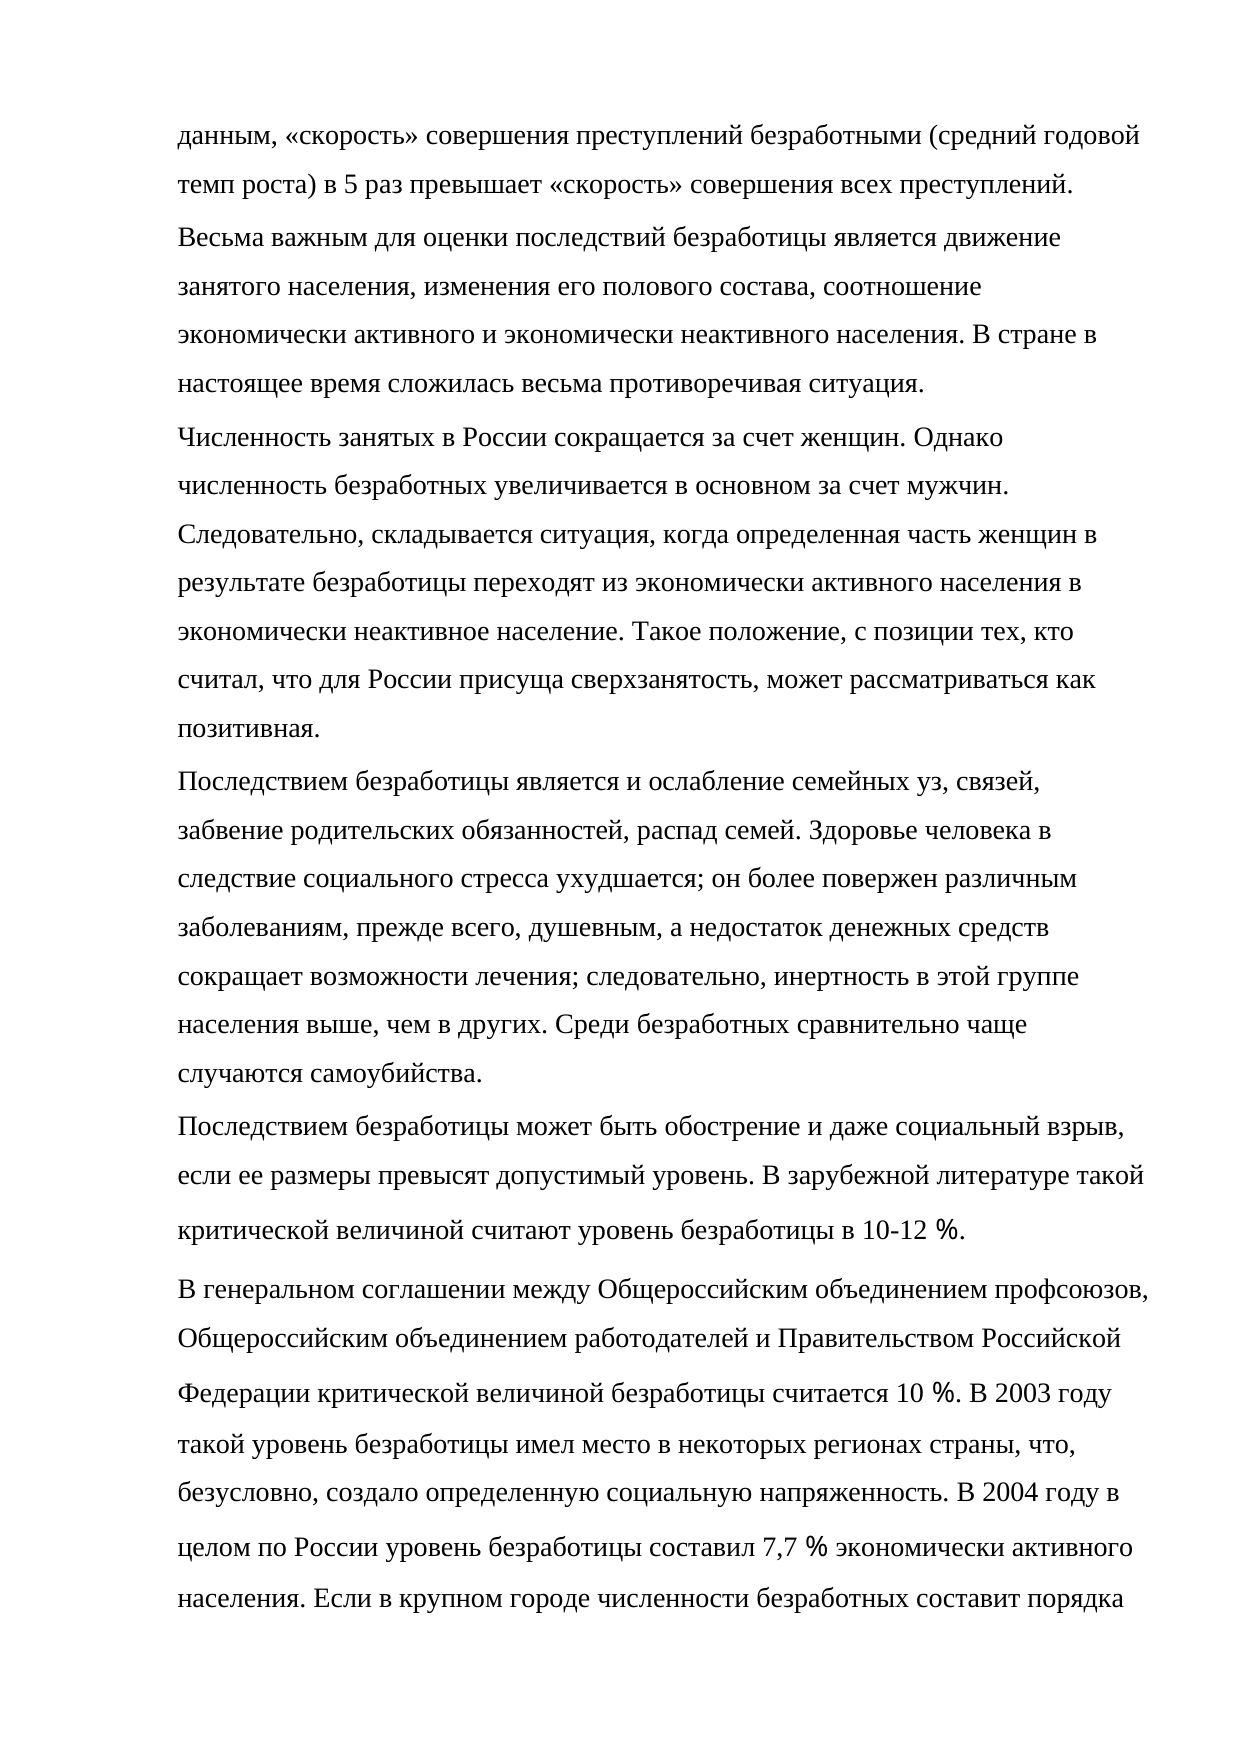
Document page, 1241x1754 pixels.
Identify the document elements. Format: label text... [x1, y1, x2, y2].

text Последствием безработицы является и ослабление семейных уз, связей, забвение родительских обязанностей, распад семей. Здоровье человека в следствие социального стресса ухудшается; он более повержен различным заболеваниям, прежде всего, душевным, а недостаток денежных средств сокращает возможности лечения; следовательно, инертность в этой группе населения выше, чем в других. Среди безработных сравнительно чаще случаются самоубийства. [177, 764, 1152, 1088]
text Весьма важным для оценки последствий безработицы является движение занятого населения, изменения его полового состава, соотношение экономически активного и экономически неактивного населения. В стране в настоящее время сложилась весьма противоречивая ситуация. [177, 220, 1152, 398]
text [177, 118, 1152, 199]
text Численность занятых в России сокращается за счет женщин. Однако численность безработных увеличивается в основном за счет мужчин. Следовательно, складывается ситуация, когда определенная часть женщин в результате безработицы переходят из экономически активного населения в экономически неактивное население. Такое положение, с позиции тех, кто считал, что для России присуща сверхзанятость, может рассматриваться как позитивная. [177, 419, 1152, 743]
text Последствием безработицы может быть обострение и даже социальный взрыв, если ее размеры превысят допустимый уровень. В зарубежной литературе такой критической величиной считают уровень безработицы в 10-12 %. [177, 1109, 1152, 1248]
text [177, 1272, 1152, 1614]
